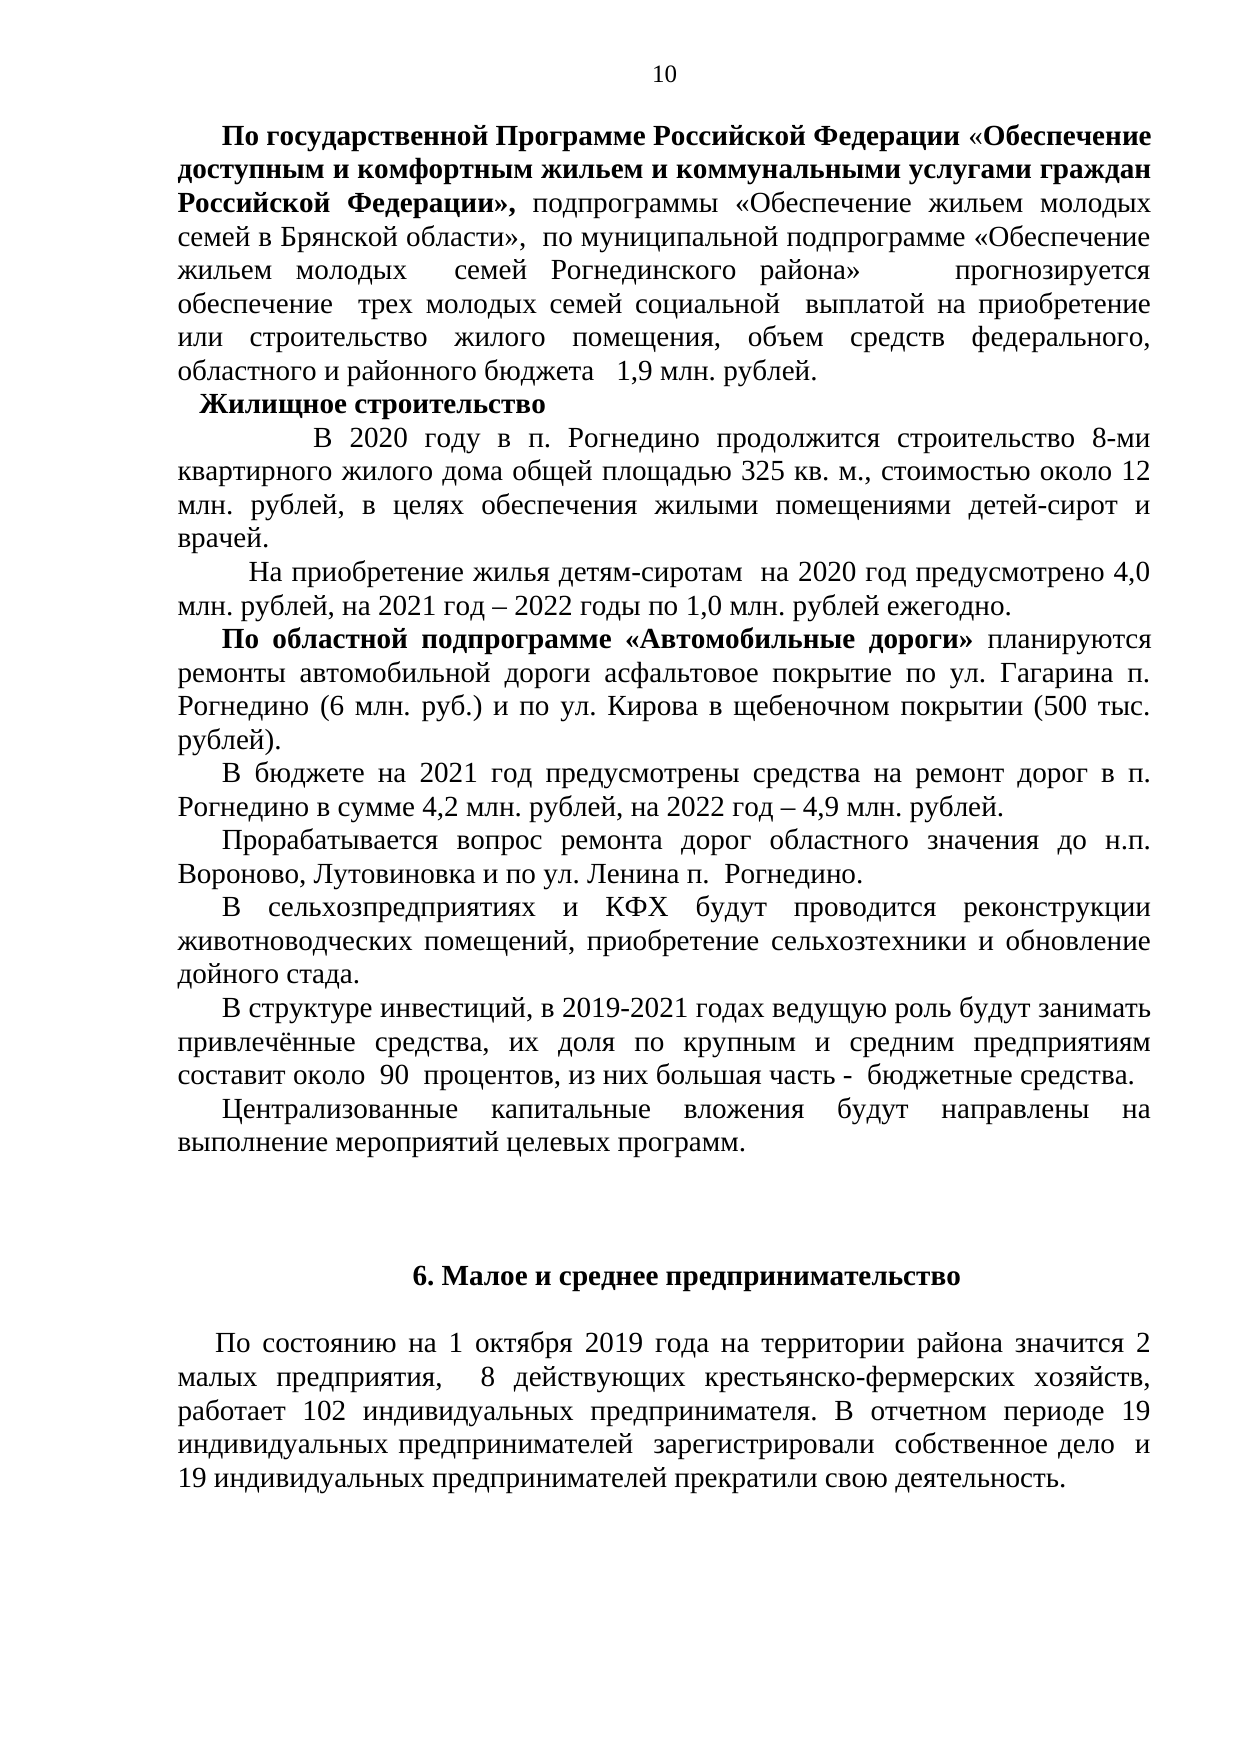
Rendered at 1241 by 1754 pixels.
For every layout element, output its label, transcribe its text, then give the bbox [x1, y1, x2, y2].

text На приобретение жилья детям-сиротам на 2020 год предусмотрено 4,0 млн. рублей, на 2021 год – 2022 годы по 1,0 млн. рублей ежегодно. [177, 554, 1152, 621]
text По государственной Программе Российской Федерации «Обеспечение доступным и комфортным жильем и коммунальными услугами граждан Российской Федерации», подпрограммы «Обеспечение жильем молодых семей в Брянской области», по муниципальной подпрограмме «Обеспечение жильем молодых семей Рогнединского района» прогнозируется обеспечение трех молодых семей социальной выплатой на приобретение или строительство жилого помещения, объем средств федерального, областного и районного бюджета 1,9 млн. рублей. [177, 118, 1152, 386]
text По областной подпрограмме «Автомобильные дороги» планируются ремонты автомобильной дороги асфальтовое покрытие по ул. Гагарина п. Рогнедино (6 млн. руб.) и по ул. Кирова в щебеночном покрытии (500 тыс. рублей). [177, 621, 1152, 755]
text В бюджете на 2021 год предусмотрены средства на ремонт дорог в п. Рогнедино в сумме 4,2 млн. рублей, на 2022 год – 4,9 млн. рублей. [177, 755, 1152, 822]
text Централизованные капитальные вложения будут направлены на выполнение мероприятий целевых программ. [177, 1091, 1152, 1158]
text 6. Малое и среднее предпринимательство [177, 1258, 1152, 1292]
text Жилищное строительство [177, 386, 1152, 420]
text В 2020 году в п. Рогнедино продолжится строительство 8-ми квартирного жилого дома общей площадью 325 кв. м., стоимостью около 12 млн. рублей, в целях обеспечения жилыми помещениями детей-сирот и врачей. [177, 420, 1152, 554]
text По состоянию на 1 октября 2019 года на территории района значится 2 малых предприятия, 8 действующих крестьянско-фермерских хозяйств, работает 102 индивидуальных предпринимателя. В отчетном периоде 19 индивидуальных предпринимателей зарегистрировали собственное дело и 19 индивидуальных предпринимателей прекратили свою деятельность. [177, 1326, 1152, 1493]
text Прорабатывается вопрос ремонта дорог областного значения до н.п. Вороново, Лутовиновка и по ул. Ленина п. Рогнедино. [177, 822, 1152, 889]
text В сельхозпредприятиях и КФХ будут проводится реконструкции животноводческих помещений, приобретение сельхозтехники и обновление дойного стада. [177, 889, 1152, 990]
text В структуре инвестиций, в 2019-2021 годах ведущую роль будут занимать привлечённые средства, их доля по крупным и средним предприятиям составит около 90 процентов, из них большая часть - бюджетные средства. [177, 990, 1152, 1091]
